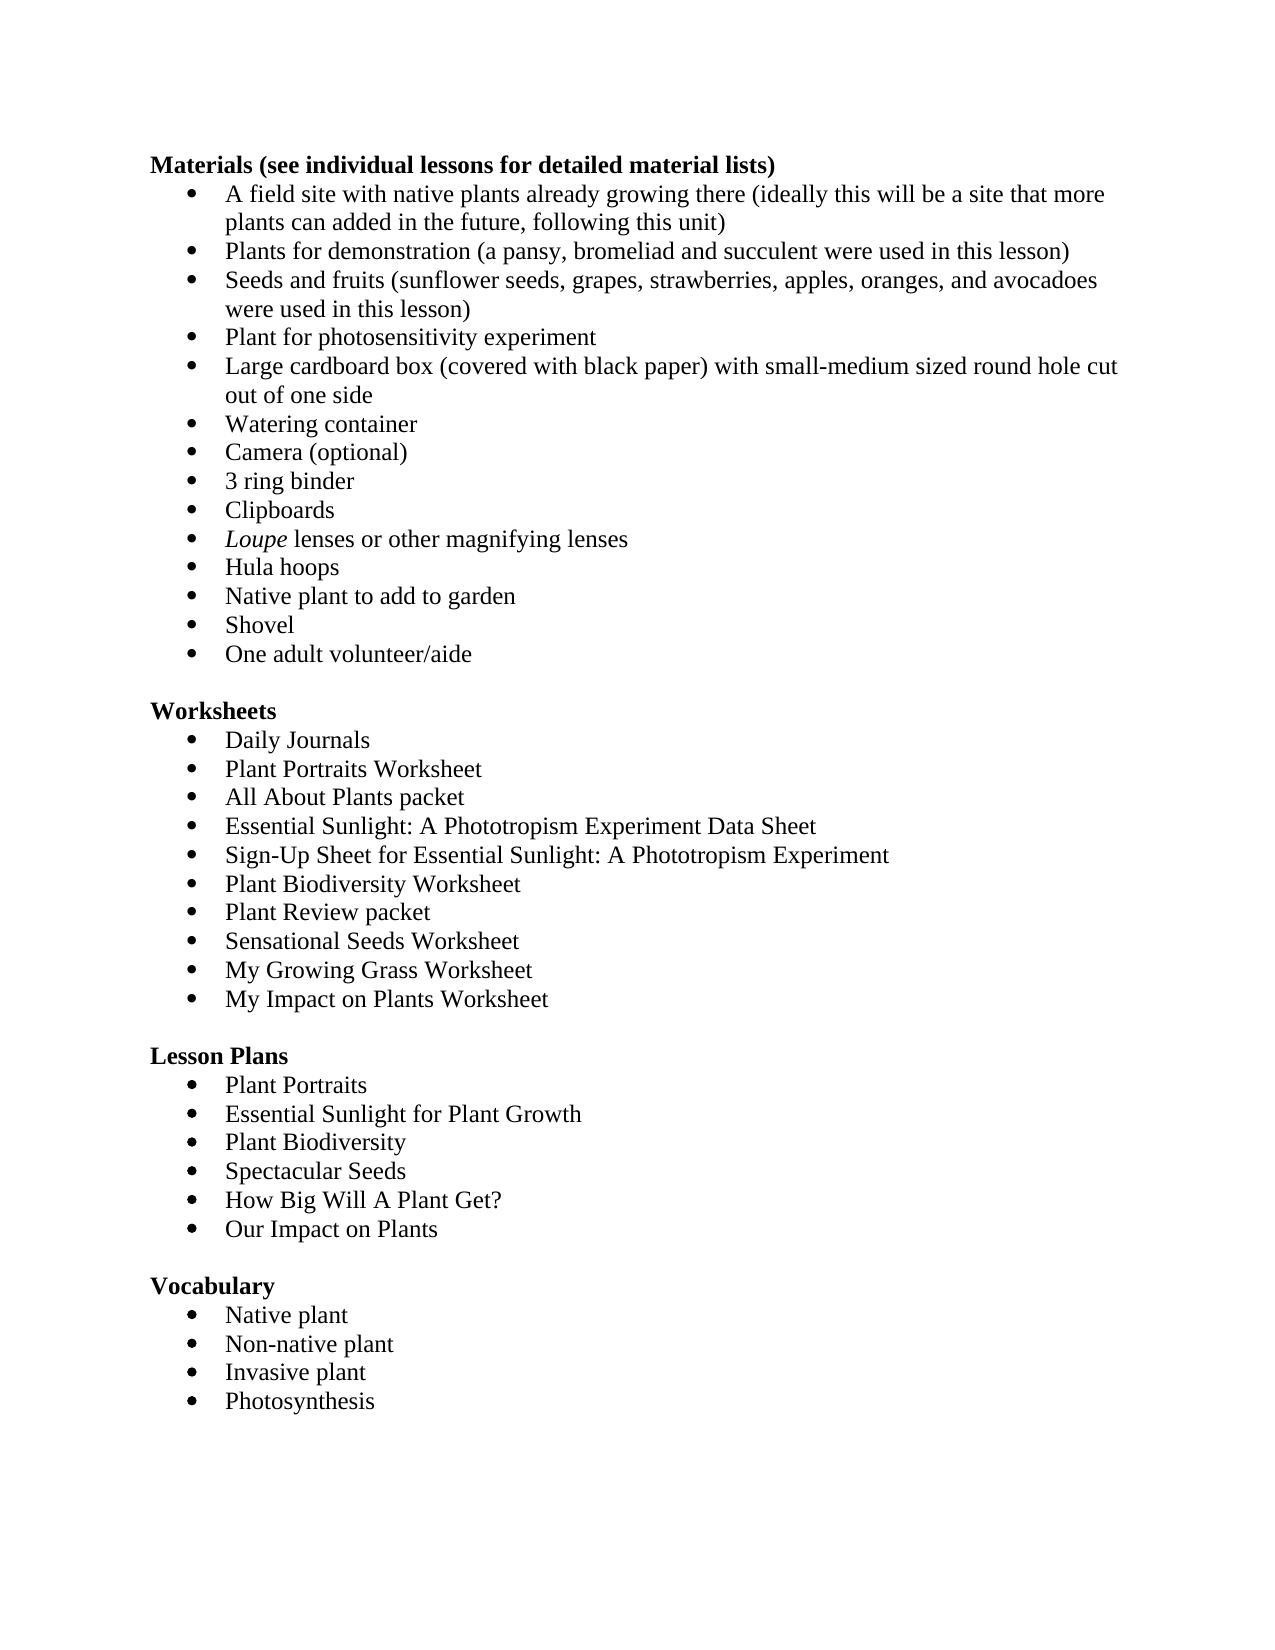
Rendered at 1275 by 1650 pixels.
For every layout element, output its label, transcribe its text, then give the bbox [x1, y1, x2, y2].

list How Big Will A Plant Get? [187, 1185, 1125, 1214]
list Plant Portraits Worksheet [187, 754, 1125, 782]
list Seeds and fruits (sunflower seeds, grapes, strawberries, apples, oranges, and avocadoes were used in this lesson) [187, 265, 1125, 322]
list Native plant [187, 1300, 1125, 1329]
list Our Impact on Plants [187, 1214, 1125, 1242]
list Shovel [187, 610, 1125, 639]
list Spectacular Seeds [187, 1156, 1125, 1185]
list Large cardboard box (covered with black paper) with small-medium sized round hole cut out of one side [187, 351, 1125, 409]
list Sign-Up Sheet for Essential Sunlight: A Phototropism Experiment [187, 840, 1125, 869]
list Non-native plant [187, 1329, 1125, 1357]
list Watering container [187, 409, 1125, 437]
list Photosynthesis [187, 1386, 1125, 1415]
list Plant for photosensitivity experiment [187, 322, 1125, 351]
list All About Plants packet [187, 782, 1125, 811]
text Worksheets [150, 696, 1125, 725]
list Plant Review packet [187, 897, 1125, 926]
list 3 ring binder [187, 466, 1125, 495]
list Plants for demonstration (a pansy, bromeliad and succulent were used in this lesson) [187, 236, 1125, 265]
list My Growing Grass Worksheet [187, 955, 1125, 984]
list Sensational Seeds Worksheet [187, 926, 1125, 955]
list Plant Portraits [187, 1070, 1125, 1099]
list Daily Journals [187, 725, 1125, 754]
text Materials (see individual lessons for detailed material lists) [150, 150, 1125, 179]
list Plant Biodiversity [187, 1127, 1125, 1156]
text Vocabulary [150, 1271, 1125, 1300]
text Lesson Plans [150, 1041, 1125, 1070]
list Plant Biodiversity Worksheet [187, 869, 1125, 897]
list One adult volunteer/aide [187, 639, 1125, 667]
list Camera (optional) [187, 437, 1125, 466]
list Loupe lenses or other magnifying lenses [187, 524, 1125, 552]
list A field site with native plants already growing there (ideally this will be a site that more plants can added in the future, following this unit) [187, 179, 1125, 236]
list Invasive plant [187, 1357, 1125, 1386]
list Hula hoops [187, 552, 1125, 581]
list Clipboards [187, 495, 1125, 524]
list My Impact on Plants Worksheet [187, 984, 1125, 1012]
list Native plant to add to garden [187, 581, 1125, 610]
list Essential Sunlight: A Phototropism Experiment Data Sheet [187, 811, 1125, 840]
list Essential Sunlight for Plant Growth [187, 1099, 1125, 1127]
